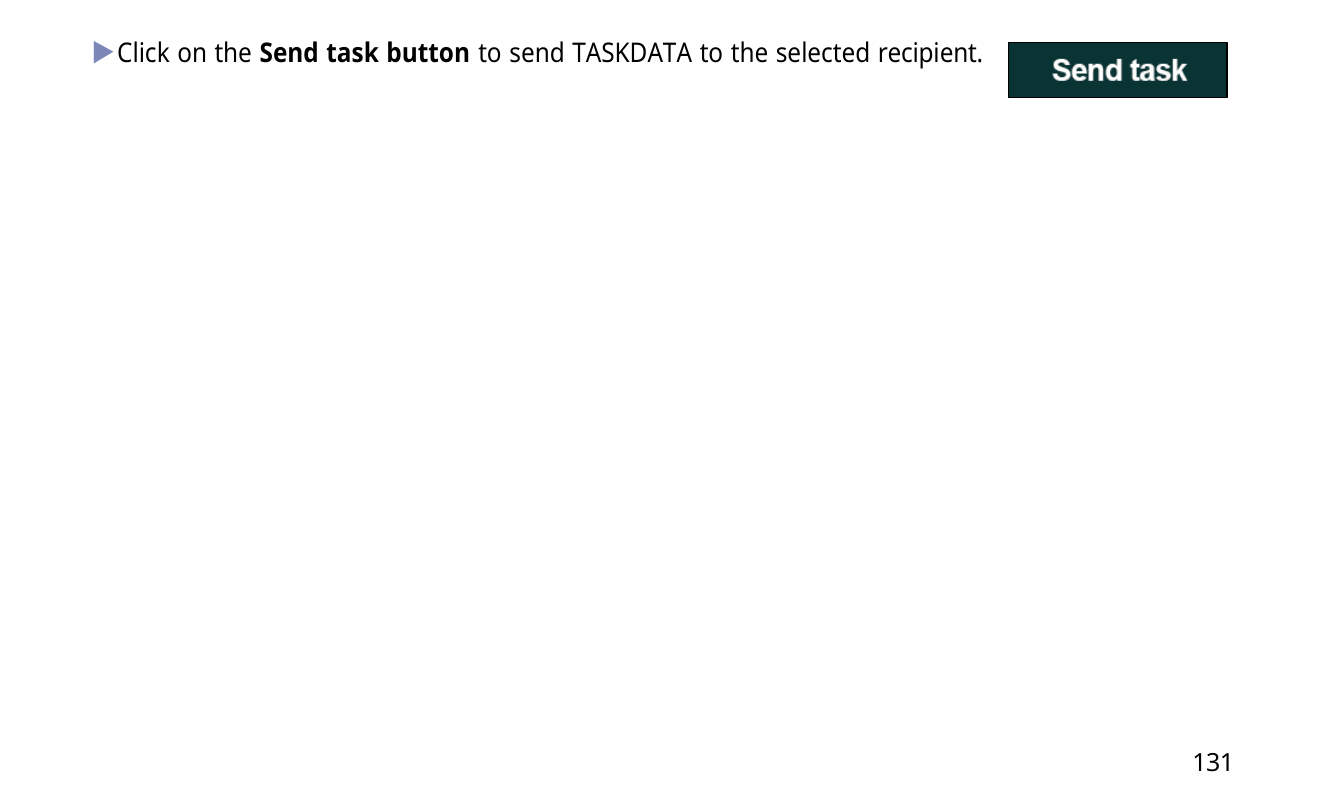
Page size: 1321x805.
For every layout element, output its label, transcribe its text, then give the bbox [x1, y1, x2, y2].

picture [1009, 70, 1226, 97]
list Click on the Send task button to send TASKDATA to the selected recipient. [91, 33, 1258, 70]
